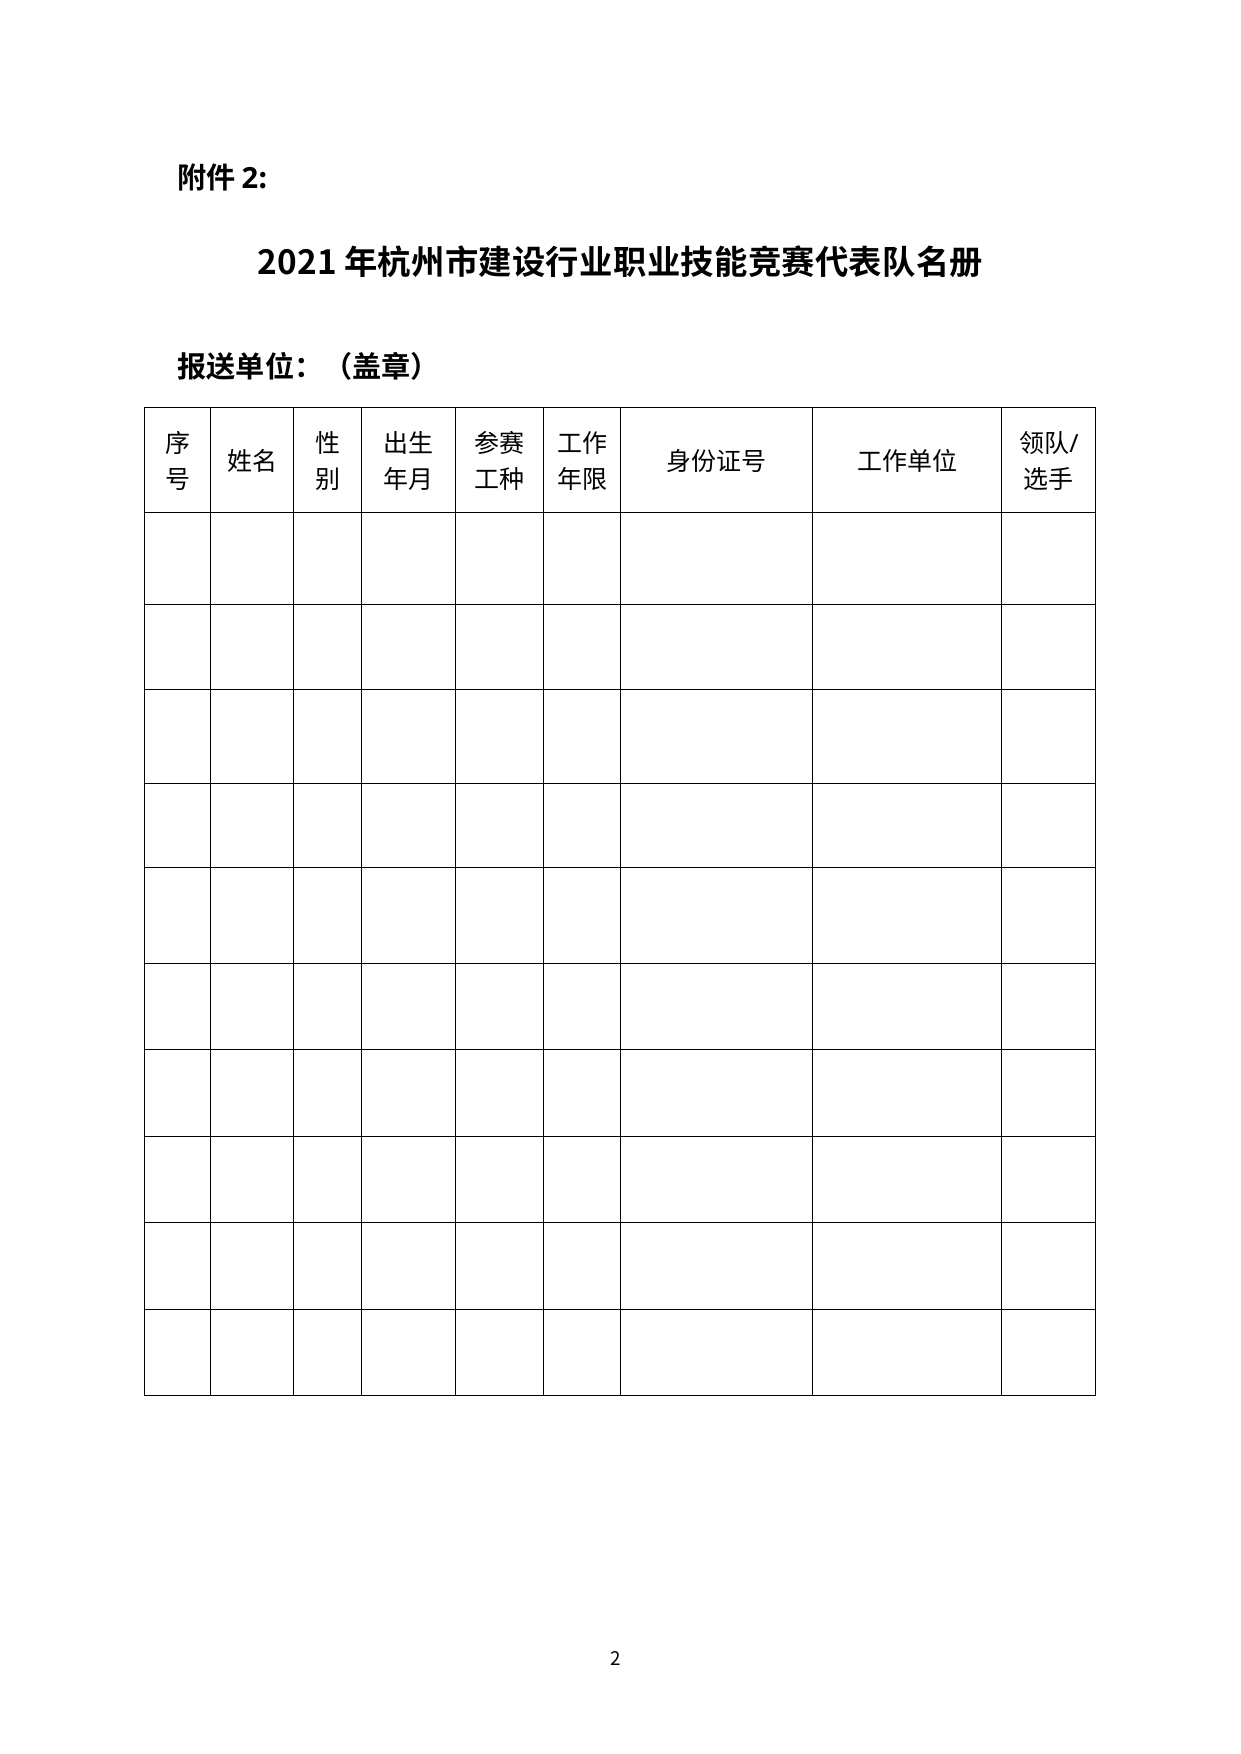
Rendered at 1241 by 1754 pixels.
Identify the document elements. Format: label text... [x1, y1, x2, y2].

table_cell [544, 784, 620, 867]
table_cell [145, 784, 210, 867]
text 报送单位：（盖章） [177, 343, 1063, 386]
table_cell [1002, 605, 1095, 689]
table_cell [145, 964, 210, 1049]
table_cell [621, 784, 812, 867]
table_cell [294, 964, 361, 1049]
table_cell [1002, 1223, 1095, 1309]
table_cell [621, 1223, 812, 1309]
table_cell [211, 690, 293, 783]
table_cell [813, 1050, 1001, 1136]
table_cell [211, 1223, 293, 1309]
table_cell [362, 1310, 455, 1395]
subtitle 2021年杭州市建设行业职业技能竞赛代表队名册 [177, 238, 1063, 284]
table_cell [145, 513, 210, 603]
table_cell [362, 513, 455, 603]
table_cell [813, 605, 1001, 689]
table_cell [145, 1310, 210, 1395]
table_cell [294, 868, 361, 963]
table_header 出生 年月 [362, 408, 455, 512]
table_cell [145, 605, 210, 689]
table_cell [362, 605, 455, 689]
table_cell [294, 513, 361, 603]
table_cell [294, 1223, 361, 1309]
table_header 身份证号 [621, 408, 812, 512]
table_cell [621, 690, 812, 783]
table_cell [544, 1050, 620, 1136]
text 附件2: [177, 154, 1063, 197]
table_cell [813, 1223, 1001, 1309]
table_cell [544, 964, 620, 1049]
table_cell [544, 513, 620, 603]
table_cell [456, 1310, 543, 1395]
table_cell [294, 1050, 361, 1136]
table_header 序 号 [145, 408, 210, 512]
table_cell [621, 513, 812, 603]
table_cell [145, 690, 210, 783]
table_cell [1002, 964, 1095, 1049]
table_cell [1002, 1050, 1095, 1136]
table_cell [1002, 513, 1095, 603]
table_cell [211, 868, 293, 963]
table_cell [145, 1223, 210, 1309]
table_cell [294, 784, 361, 867]
table_cell [813, 868, 1001, 963]
table_cell [813, 784, 1001, 867]
table_cell [813, 1310, 1001, 1395]
table_header 姓名 [211, 408, 293, 512]
table_cell [211, 1050, 293, 1136]
table_cell [362, 868, 455, 963]
table_cell [1002, 868, 1095, 963]
table_cell [544, 690, 620, 783]
table_cell [1002, 1310, 1095, 1395]
table_header 领队/ 选手 [1002, 408, 1095, 512]
table_header 工作 年限 [544, 408, 620, 512]
table_cell [362, 1050, 455, 1136]
table_cell [294, 605, 361, 689]
table_cell [621, 868, 812, 963]
table_cell [456, 1223, 543, 1309]
table_header 工作单位 [813, 408, 1001, 512]
table_cell [456, 1137, 543, 1222]
table_cell [544, 1137, 620, 1222]
table_cell [544, 868, 620, 963]
table_cell [211, 784, 293, 867]
table_cell [362, 1223, 455, 1309]
table_cell [621, 605, 812, 689]
table_cell [456, 605, 543, 689]
table_cell [813, 1137, 1001, 1222]
table_cell [621, 964, 812, 1049]
table_cell [456, 784, 543, 867]
table_cell [362, 1137, 455, 1222]
table_cell [621, 1137, 812, 1222]
table_cell [456, 690, 543, 783]
table_cell [1002, 690, 1095, 783]
table_cell [456, 964, 543, 1049]
table_cell [362, 784, 455, 867]
table_cell [294, 1310, 361, 1395]
table_cell [294, 1137, 361, 1222]
table_cell [1002, 784, 1095, 867]
table_header 性 别 [294, 408, 361, 512]
table_cell [456, 513, 543, 603]
table_cell [362, 964, 455, 1049]
table_cell [456, 1050, 543, 1136]
table_cell [813, 690, 1001, 783]
table_cell [211, 1137, 293, 1222]
table_cell [211, 513, 293, 603]
table_cell [145, 1050, 210, 1136]
table_cell [813, 964, 1001, 1049]
table_cell [145, 1137, 210, 1222]
table_cell [145, 868, 210, 963]
table_cell [211, 1310, 293, 1395]
table_cell [1002, 1137, 1095, 1222]
table_cell [621, 1050, 812, 1136]
table_cell [621, 1310, 812, 1395]
table_cell [544, 1310, 620, 1395]
table_cell [211, 605, 293, 689]
table_cell [362, 690, 455, 783]
table_cell [544, 1223, 620, 1309]
table_cell [456, 868, 543, 963]
table_cell [294, 690, 361, 783]
table_cell [544, 605, 620, 689]
table_cell [813, 513, 1001, 603]
table_cell [211, 964, 293, 1049]
table_header 参赛 工种 [456, 408, 543, 512]
